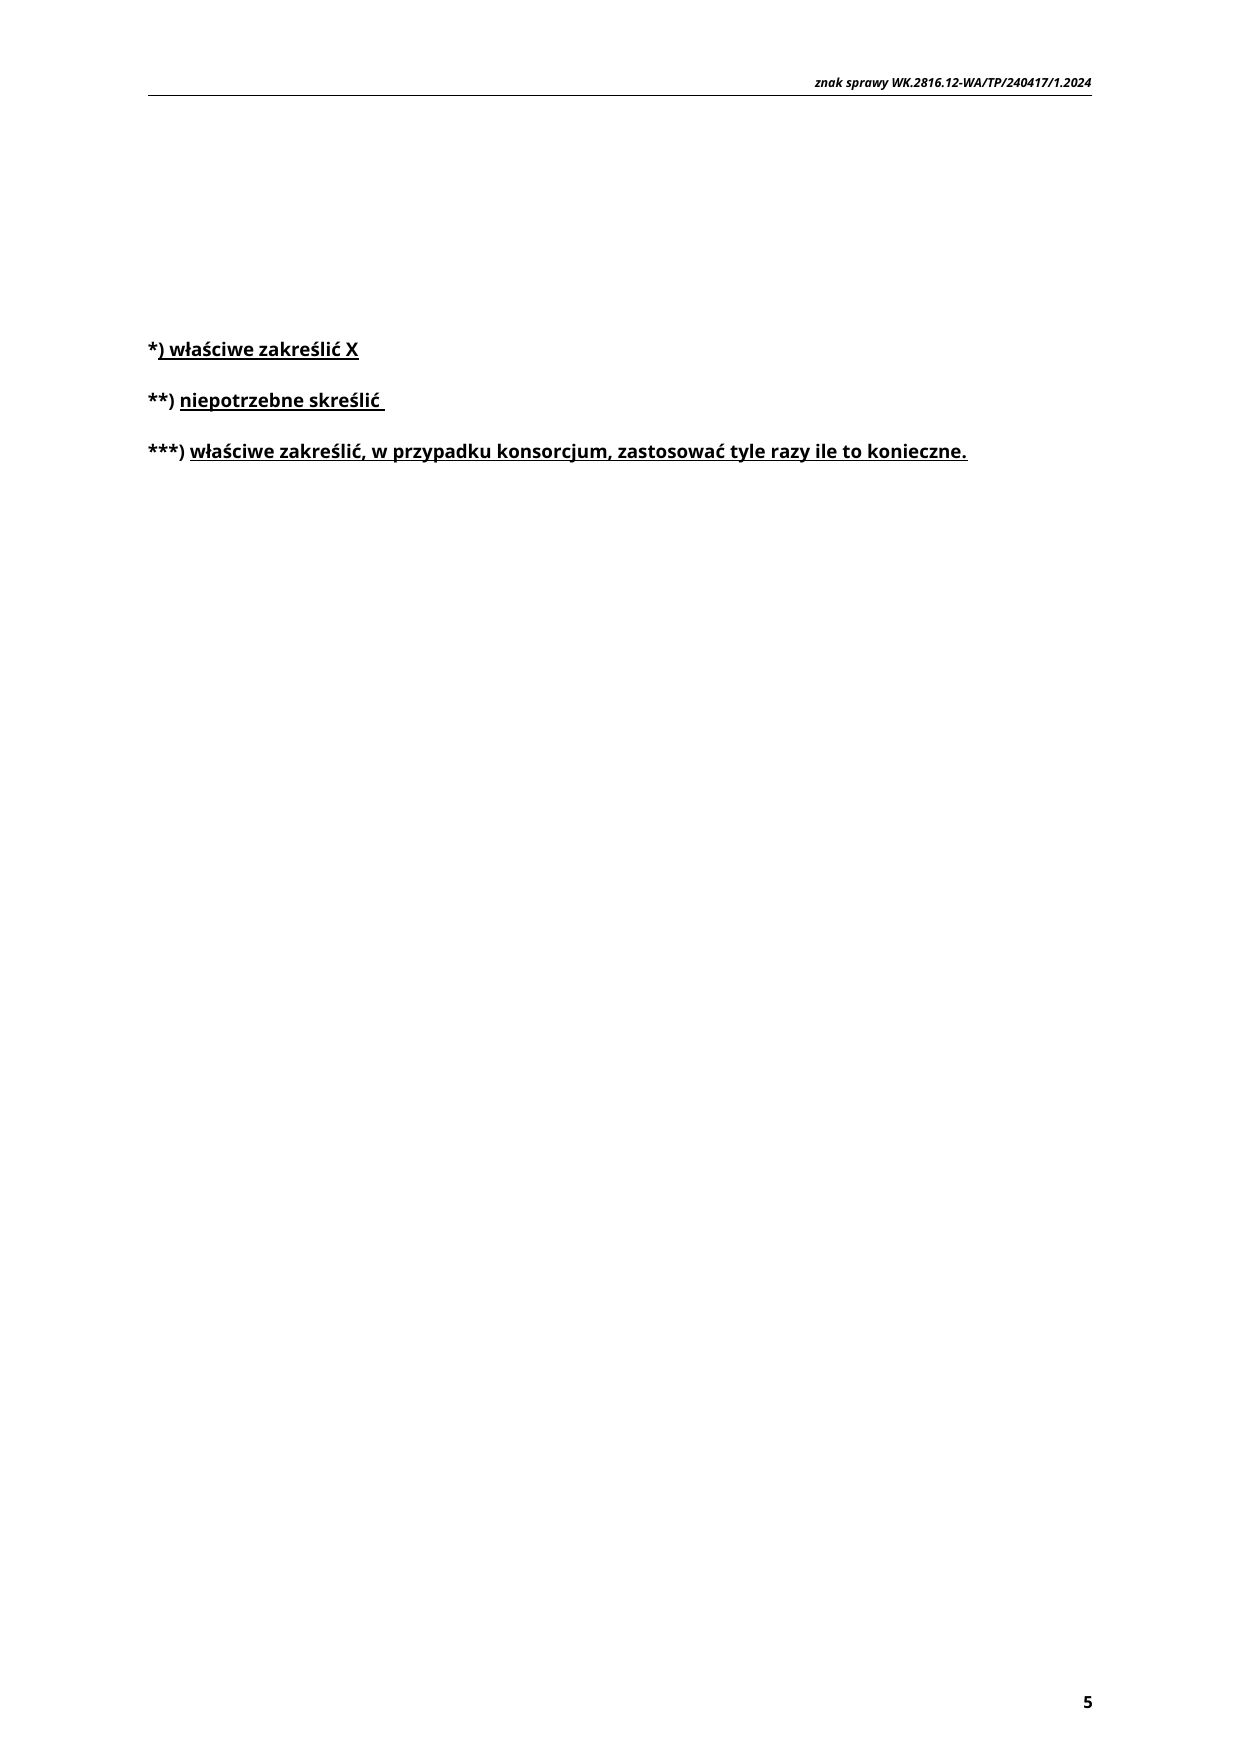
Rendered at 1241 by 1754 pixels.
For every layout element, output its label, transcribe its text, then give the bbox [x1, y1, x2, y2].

text *) właściwe zakreślić X [148, 337, 1092, 362]
text ***) właściwe zakreślić, w przypadku konsorcjum, zastosować tyle razy ile to konieczne. [148, 438, 1092, 464]
text **) niepotrzebne skreślić [148, 387, 1092, 413]
